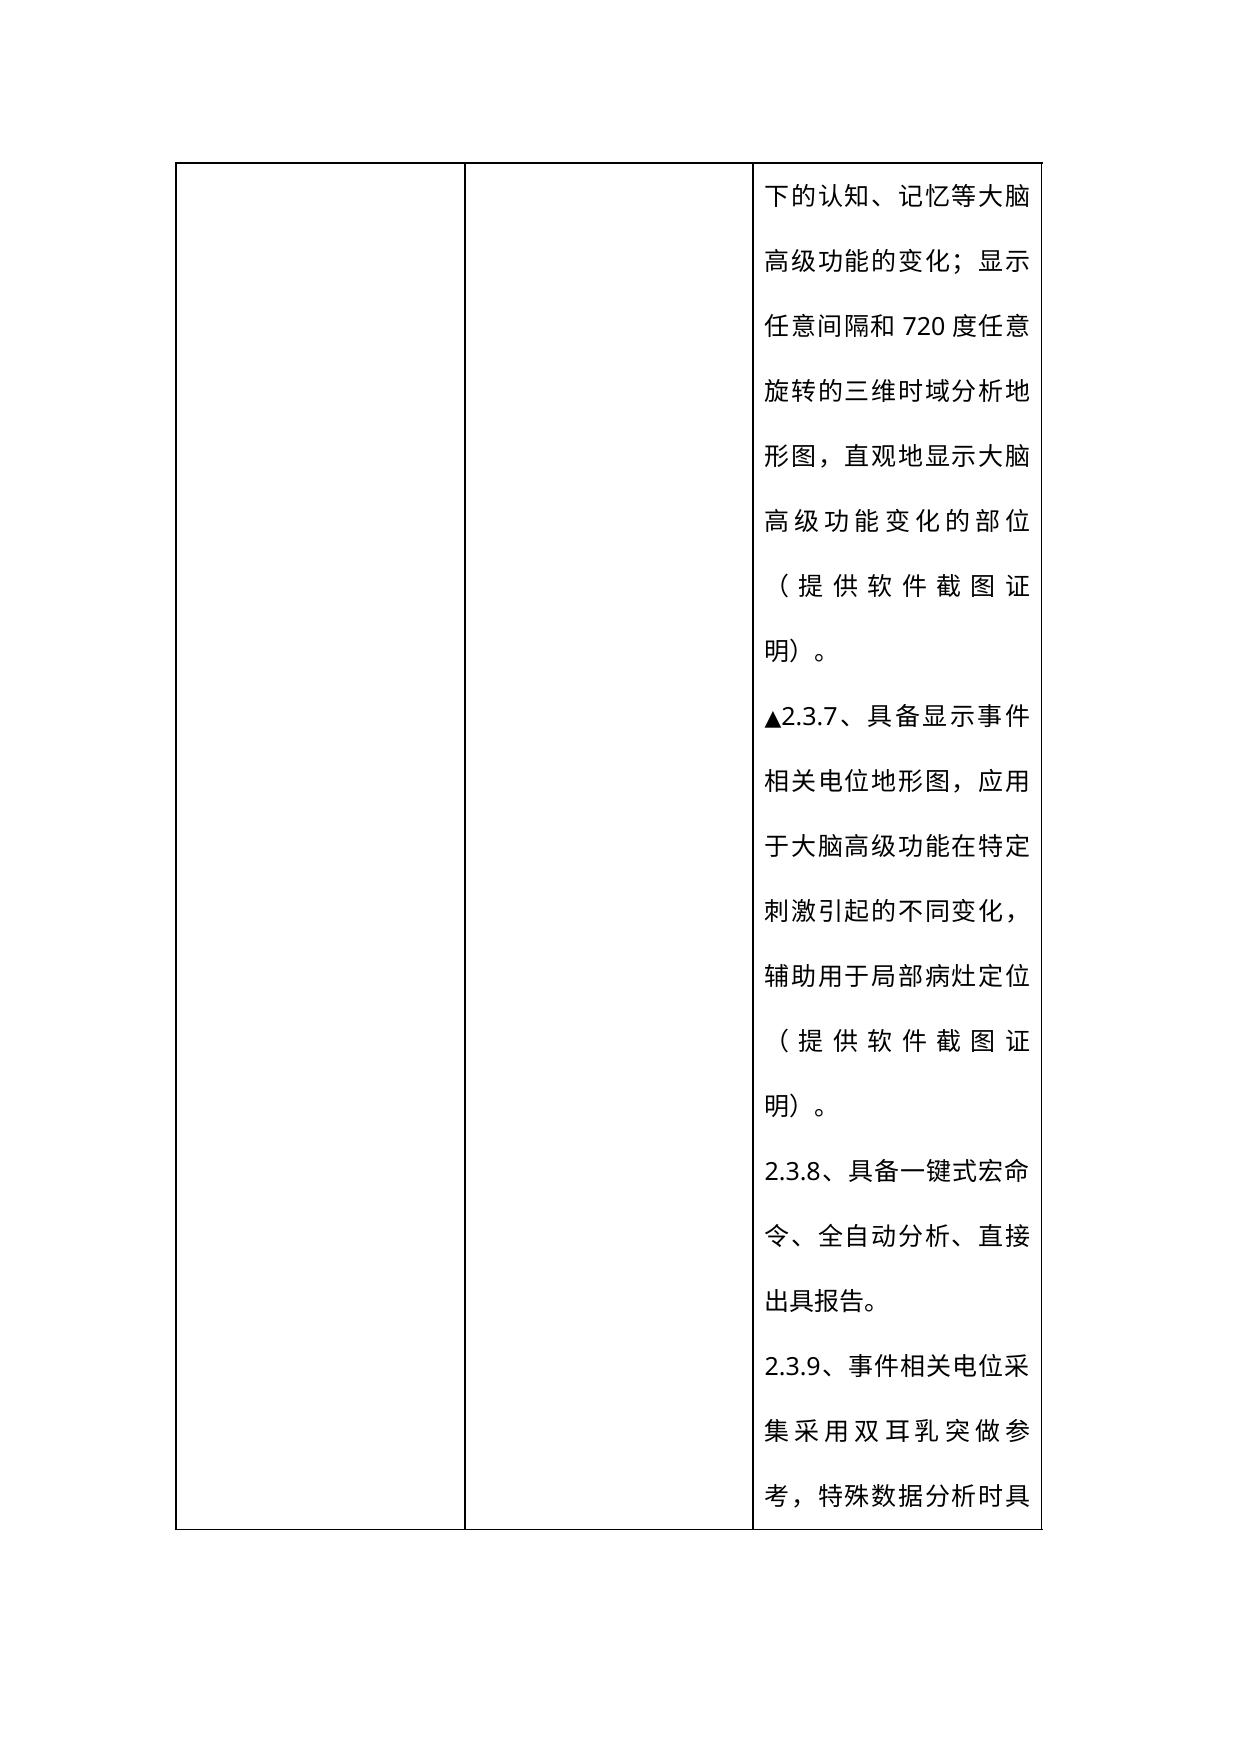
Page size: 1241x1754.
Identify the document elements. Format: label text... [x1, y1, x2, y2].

table_cell 1 [177, 164, 464, 1528]
table_cell ▲ [466, 164, 752, 1528]
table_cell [754, 164, 1041, 1528]
